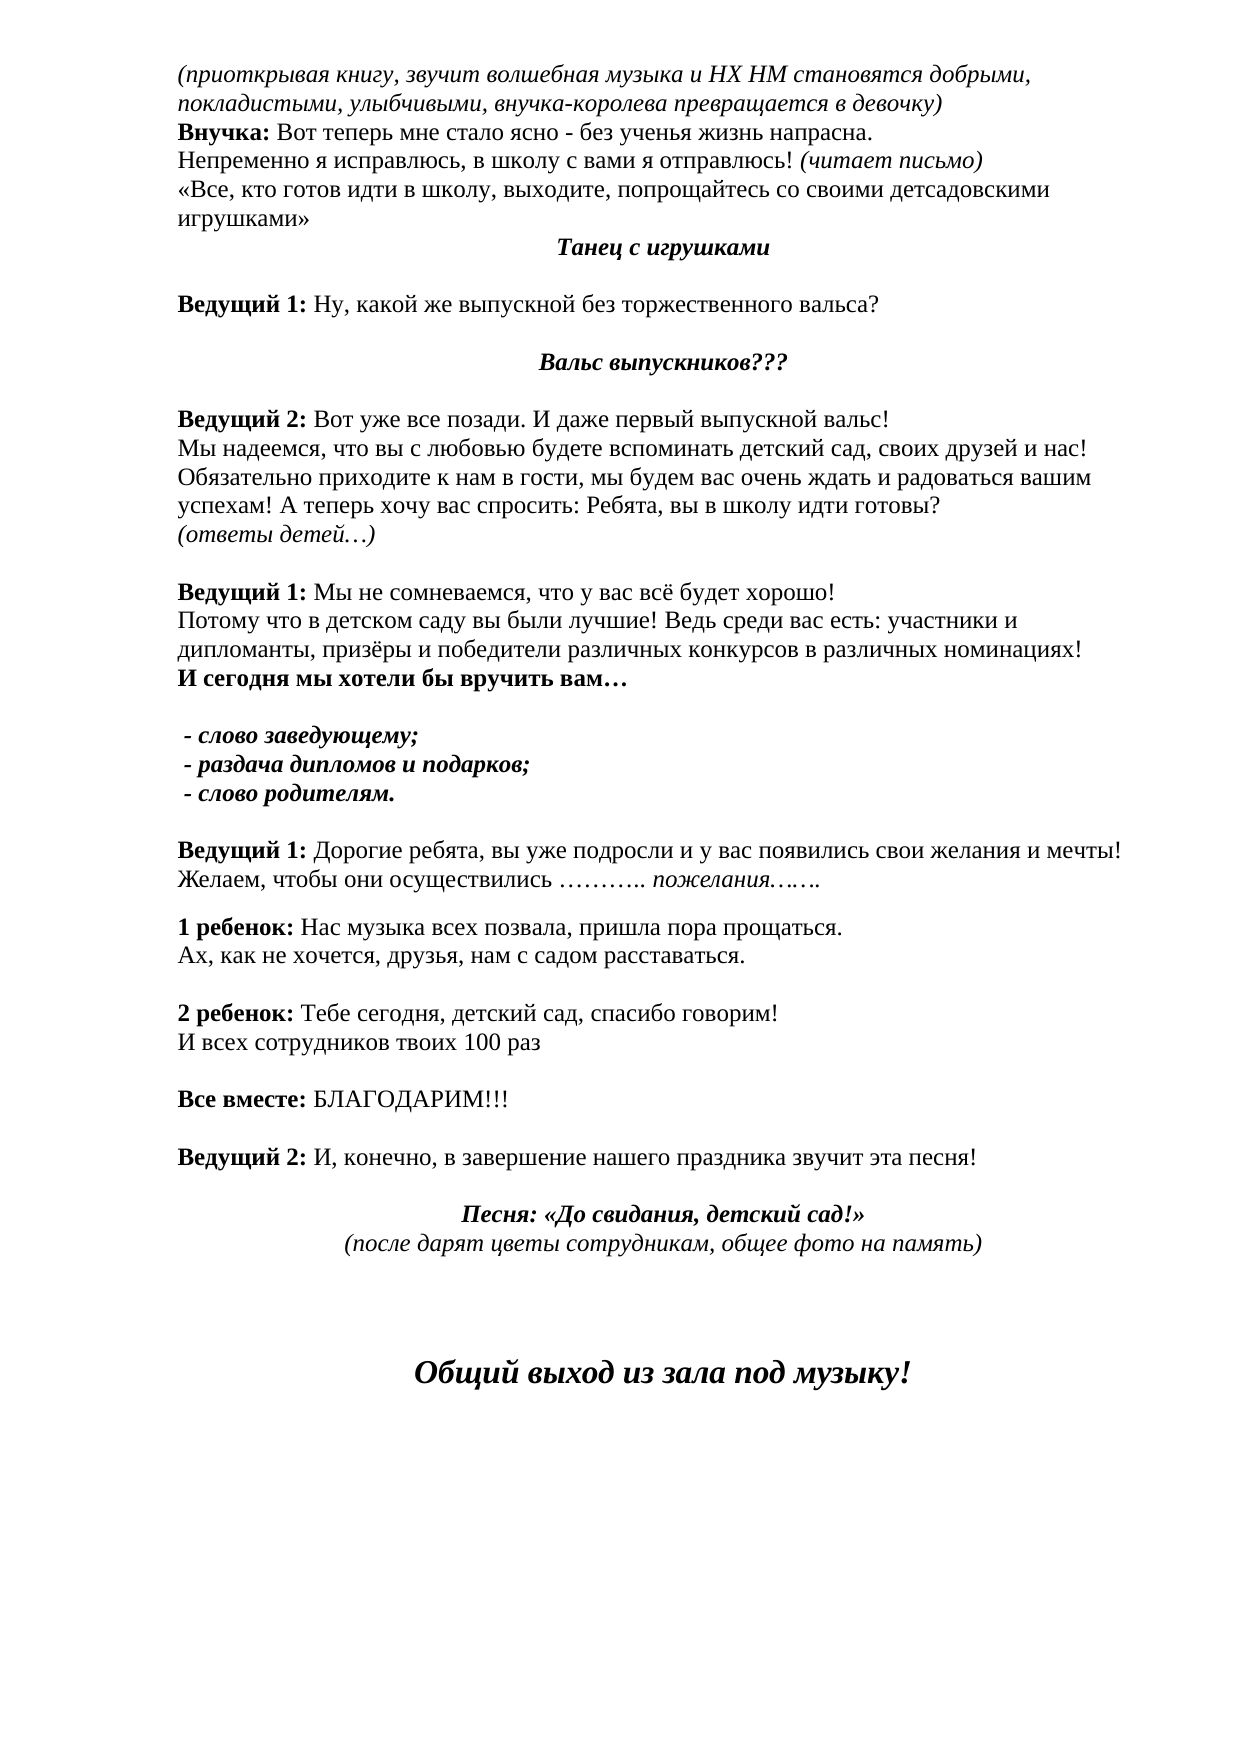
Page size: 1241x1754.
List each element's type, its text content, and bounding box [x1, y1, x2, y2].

text Мы надеемся, что вы с любовью будете вспоминать детский сад, своих друзей и нас! Обязательно приходите к нам в гости, мы будем вас очень ждать и радоваться вашим успехам! А теперь хочу вас спросить: Ребята, вы в школу идти готовы? [177, 433, 1152, 519]
text - слово заведующему; [177, 720, 1152, 749]
text Песня: «До свидания, детский сад!» [177, 1199, 1152, 1228]
text (ответы детей…) [177, 519, 1152, 548]
text Ведущий 1: Ну, какой же выпускной без торжественного вальса? [177, 289, 1152, 318]
text (приоткрывая книгу, звучит волшебная музыка и НХ НМ становятся добрыми, покладистыми, улыбчивыми, внучка-королева превращается в девочку) [177, 59, 1152, 117]
text Желаем, чтобы они осуществились ……….. пожелания……. [177, 864, 1152, 893]
text Ведущий 1: Дорогие ребята, вы уже подросли и у вас появились свои желания и мечты! [177, 835, 1152, 864]
text Танец с игрушками [177, 232, 1152, 260]
text И всех сотрудников твоих 100 раз [177, 1027, 1152, 1056]
text Ах, как не хочется, друзья, нам с садом расставаться. [177, 941, 1152, 969]
text Ведущий 2: И, конечно, в завершение нашего праздника звучит эта песня! [177, 1142, 1152, 1171]
text 2 ребенок: Тебе сегодня, детский сад, спасибо говорим! [177, 998, 1152, 1027]
text И сегодня мы хотели бы вручить вам… [177, 663, 1152, 692]
text (после дарят цветы сотрудникам, общее фото на память) [177, 1228, 1152, 1257]
text Вальс выпускников??? [177, 347, 1152, 375]
text Ведущий 1: Мы не сомневаемся, что у вас всё будет хорошо! [177, 577, 1152, 605]
text Общий выход из зала под музыку! [177, 1352, 1152, 1391]
text - раздача дипломов и подарков; [177, 749, 1152, 778]
text Внучка: Вот теперь мне стало ясно - без ученья жизнь напрасна. Непременно я исправлюсь, в школу с вами я отправлюсь! (читает письмо) «Все, кто готов идти в школу, выходите, попрощайтесь со своими детсадовскими игрушками» [177, 117, 1152, 232]
text 1 ребенок: Нас музыка всех позвала, пришла пора прощаться. [177, 912, 1152, 941]
text Ведущий 2: Вот уже все позади. И даже первый выпускной вальс! [177, 404, 1152, 433]
text Все вместе: БЛАГОДАРИМ!!! [177, 1084, 1152, 1113]
text - слово родителям. [177, 778, 1152, 807]
text Потому что в детском саду вы были лучшие! Ведь среди вас есть: участники и дипломанты, призёры и победители различных конкурсов в различных номинациях! [177, 605, 1152, 663]
